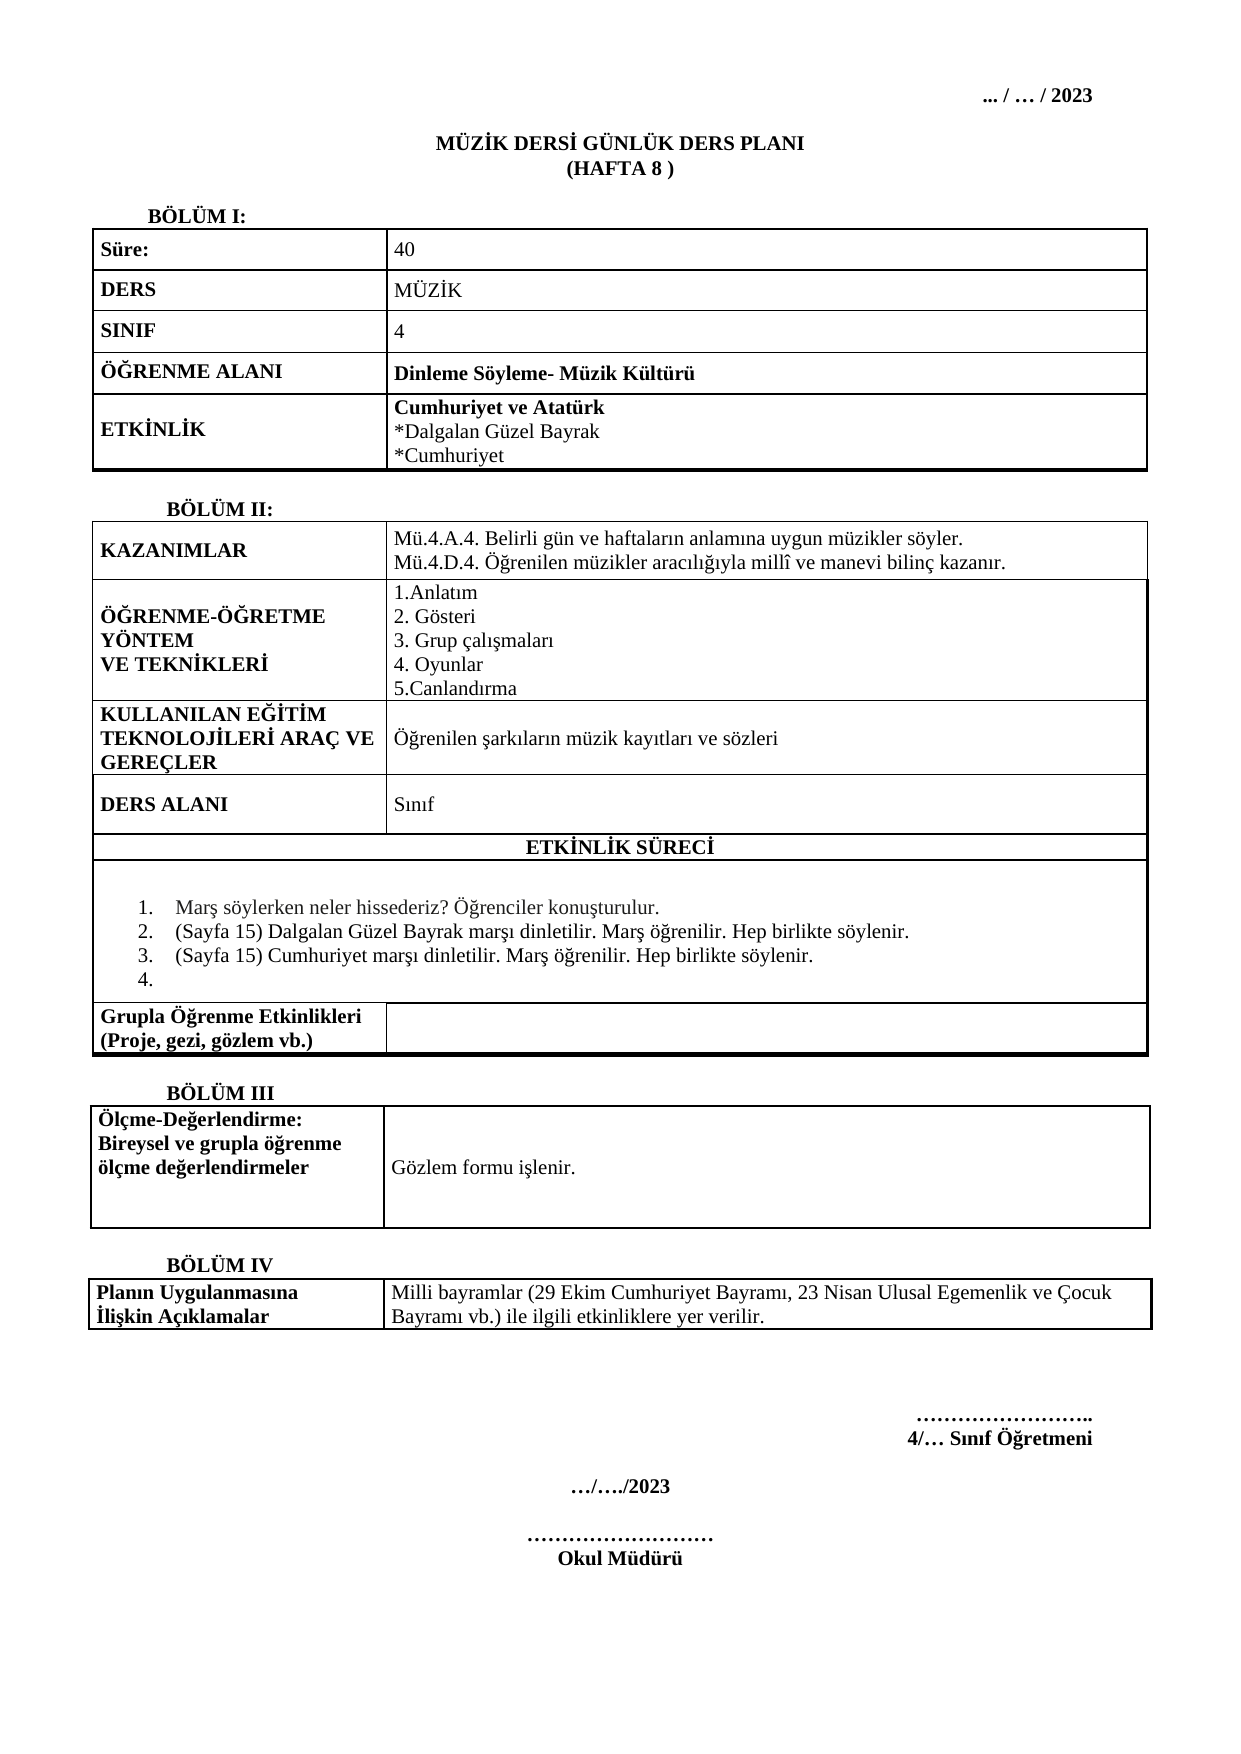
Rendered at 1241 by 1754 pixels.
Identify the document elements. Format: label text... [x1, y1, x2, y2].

table_cell DERS ALANI [94, 775, 386, 833]
table_cell Dinleme Söyleme- Müzik Kültürü [388, 353, 1146, 393]
table_cell ÖĞRENME-ÖĞRETME YÖNTEM VE TEKNİKLERİ [93, 580, 386, 700]
table_header KAZANIMLAR [93, 522, 386, 579]
table_cell 1.Anlatım 2. Gösteri 3. Grup çalışmaları 4. Oyunlar 5.Canlandırma [387, 580, 1146, 700]
text MÜZİK DERSİ GÜNLÜK DERS PLANI [148, 131, 1093, 155]
text …………………….. [148, 1402, 1093, 1426]
table_cell SINIF [94, 311, 386, 352]
table_cell [387, 1004, 1146, 1052]
table_cell 4 [388, 311, 1146, 352]
table_cell MÜZİK [388, 271, 1146, 310]
text ... / … / 2023 [148, 83, 1093, 107]
text (HAFTA 8 ) [148, 155, 1093, 179]
table_header Gözlem formu işlenir. [385, 1107, 1149, 1227]
table_cell Öğrenilen şarkıların müzik kayıtları ve sözleri [387, 701, 1146, 774]
table_cell Cumhuriyet ve Atatürk *Dalgalan Güzel Bayrak *Cumhuriyet [388, 395, 1146, 468]
table_header Mü.4.A.4. Belirli gün ve haftaların anlamına uygun müzikler söyler. Mü.4.D.4. Öğrenilen müzikler aracılığıyla millî ve manevi bilinç kazanır. [387, 522, 1147, 579]
table_cell ÖĞRENME ALANI [94, 353, 386, 393]
table_cell DERS [94, 271, 386, 310]
table_header Süre: [94, 230, 386, 269]
text 4/… Sınıf Öğretmeni [148, 1426, 1093, 1450]
text BÖLÜM I: [148, 203, 1093, 228]
table_cell ETKİNLİK [94, 395, 386, 468]
table_cell ETKİNLİK SÜRECİ [94, 835, 1146, 859]
table_header Milli bayramlar (29 Ekim Cumhuriyet Bayramı, 23 Nisan Ulusal Egemenlik ve Çocuk Bayramı vb.) ile ilgili etkinliklere yer verilir. [385, 1280, 1150, 1328]
table_cell Grupla Öğrenme Etkinlikleri (Proje, gezi, gözlem vb.) [94, 1003, 386, 1052]
text BÖLÜM II: [148, 496, 1093, 521]
text Okul Müdürü [148, 1546, 1093, 1570]
table_cell KULLANILAN EĞİTİM TEKNOLOJİLERİ ARAÇ VE GEREÇLER [93, 701, 386, 774]
subtitle BÖLÜM III [148, 1081, 1093, 1105]
table_header Ölçme-Değerlendirme: Bireysel ve grupla öğrenme ölçme değerlendirmeler [92, 1107, 383, 1227]
table_header Planın Uygulanmasına İlişkin Açıklamalar [90, 1280, 383, 1328]
text …/…./2023 [148, 1474, 1093, 1498]
text ……………………… [148, 1522, 1093, 1546]
table_header 40 [388, 230, 1146, 269]
table_cell Sınıf [387, 775, 1146, 833]
table_cell Marş söylerken neler hissederiz? Öğrenciler konuşturulur. (Sayfa 15) Dalgalan Güzel Bayrak marşı dinletilir. Marş öğrenilir. Hep birlikte söylenir. (Sayfa 15) Cumhuriyet marşı dinletilir. Marş öğrenilir. Hep birlikte söylenir. [94, 861, 1146, 1002]
subtitle BÖLÜM IV [148, 1253, 1093, 1277]
